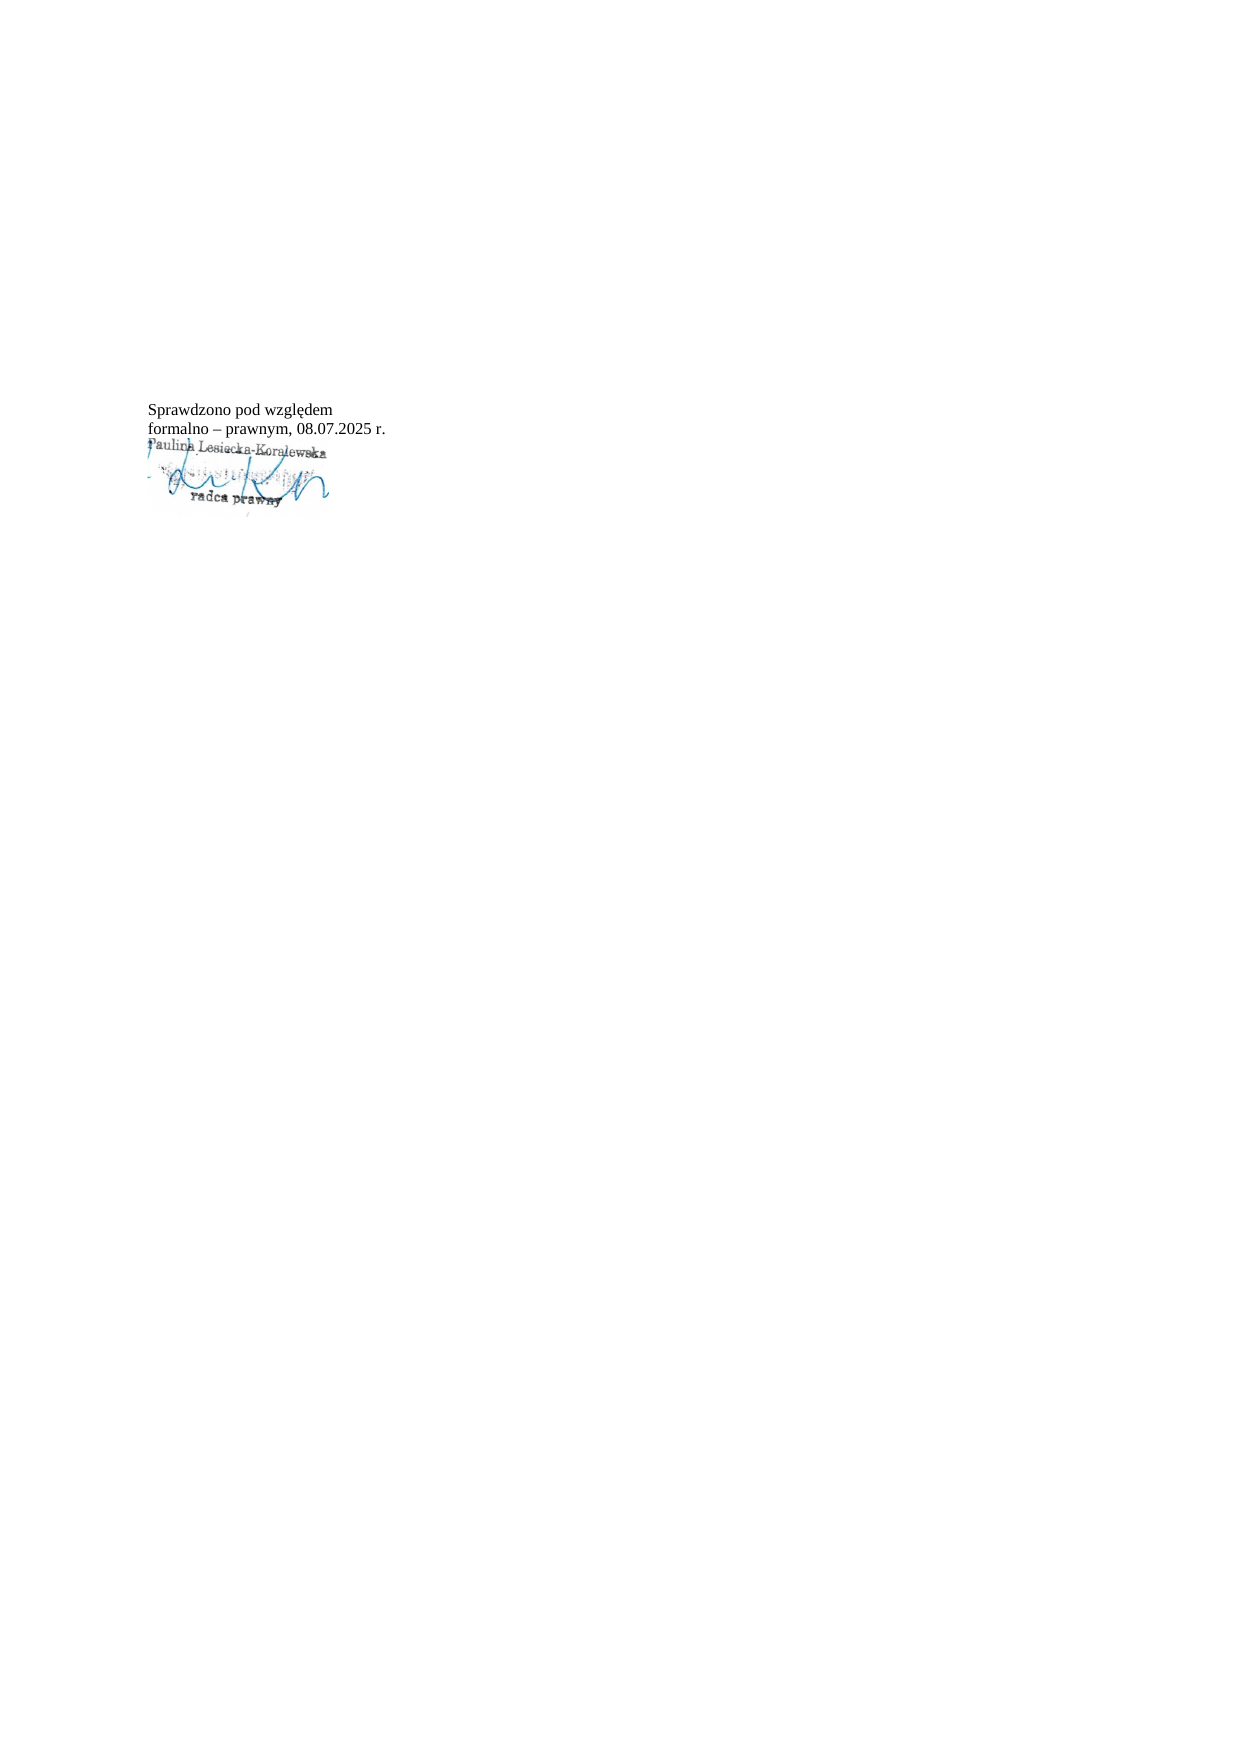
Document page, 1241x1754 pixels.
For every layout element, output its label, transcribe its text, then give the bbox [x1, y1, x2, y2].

text formalno – prawnym, 08.07.2025 r. [148, 419, 1093, 438]
text Sprawdzono pod względem [148, 400, 1093, 419]
